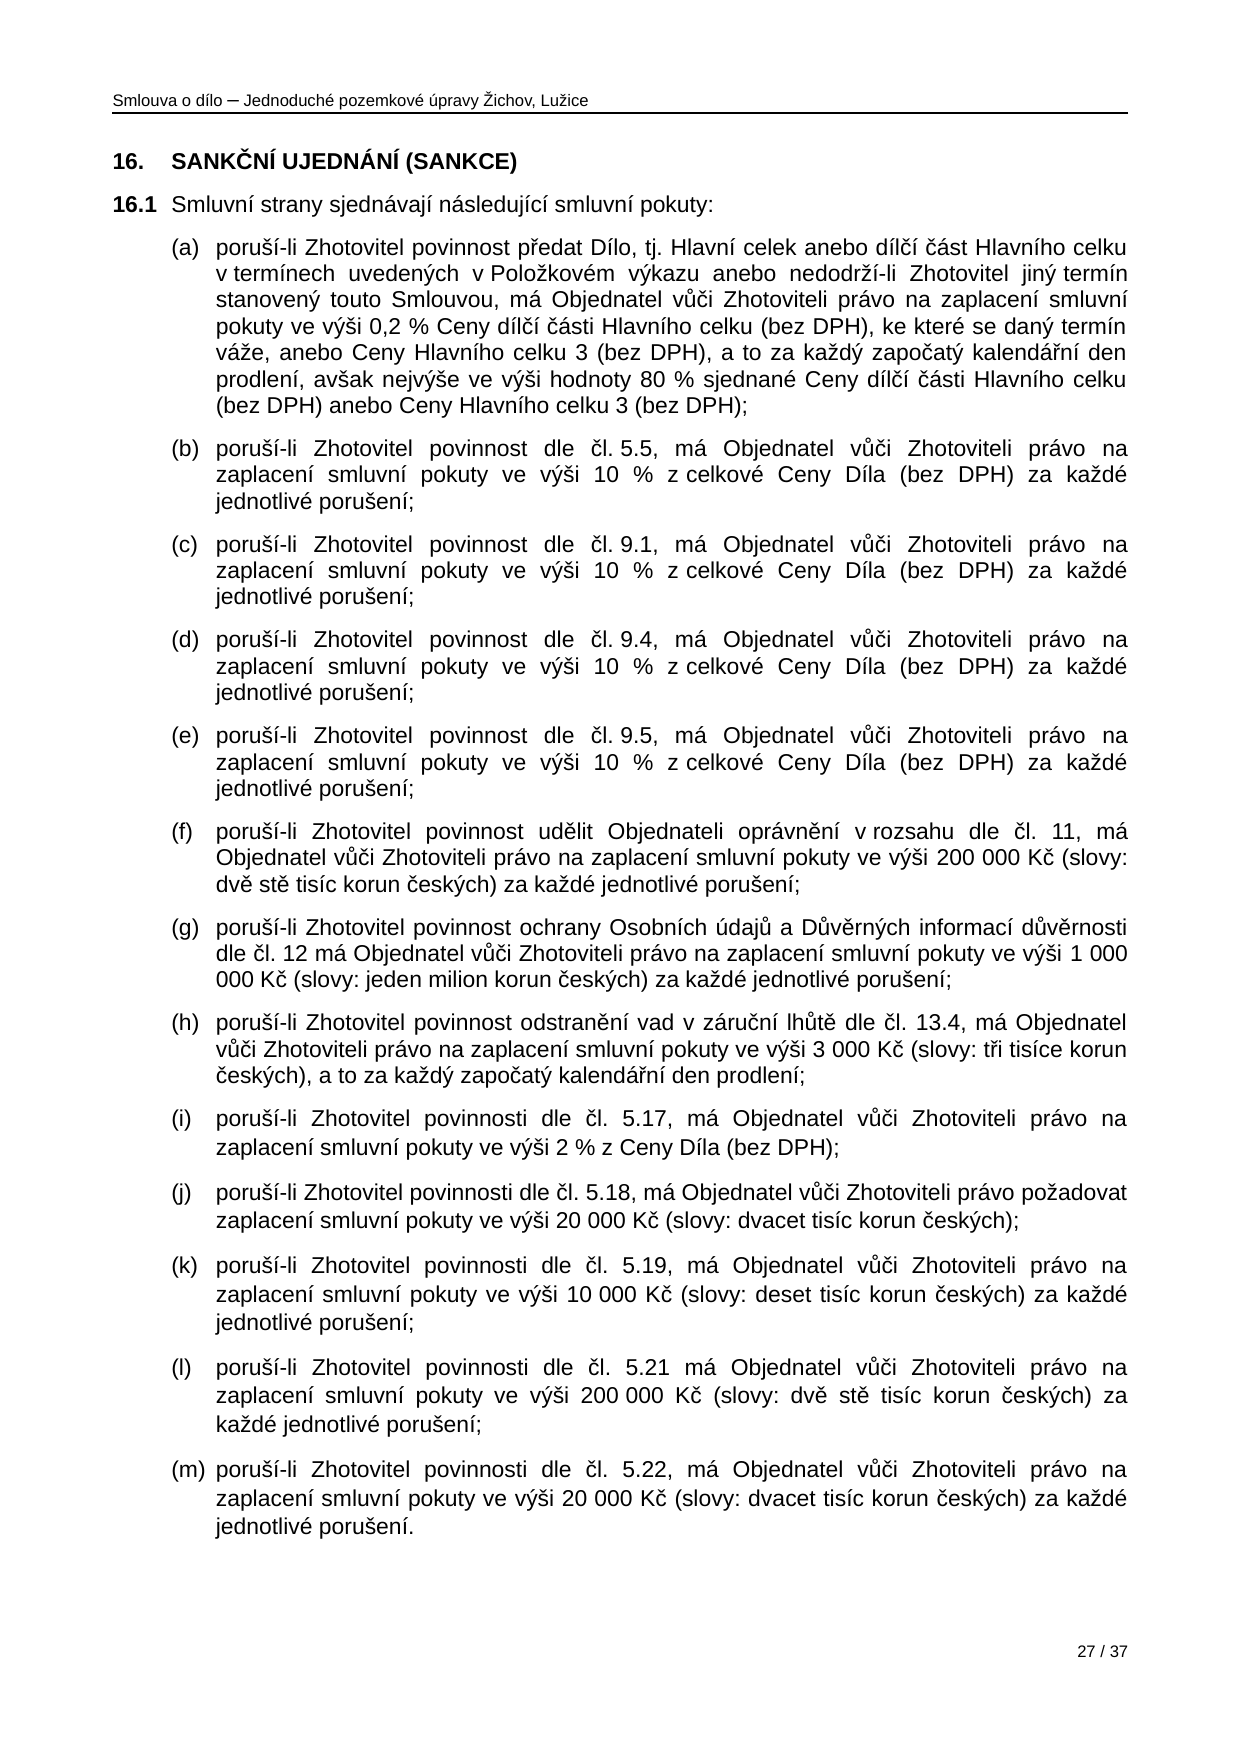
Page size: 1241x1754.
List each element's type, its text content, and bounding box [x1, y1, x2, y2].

text poruší-li Zhotovitel povinnosti dle čl. 5.18, má Objednatel vůči Zhotoviteli právo požadovat zaplacení smluvní pokuty ve výši 20 000 Kč (slovy: dvacet tisíc korun českých); [171, 1178, 1128, 1233]
text poruší-li Zhotovitel povinnost odstranění vad v záruční lhůtě dle čl. 13.4, má Objednatel vůči Zhotoviteli právo na zaplacení smluvní pokuty ve výši 3 000 Kč (slovy: tři tisíce korun českých), a to za každý započatý kalendářní den prodlení; [171, 1009, 1128, 1088]
list poruší-li Zhotovitel povinnost dle čl. 9.1, má Objednatel vůči Zhotoviteli právo na zaplacení smluvní pokuty ve výši 10 % z celkové Ceny Díla (bez DPH) za každé jednotlivé porušení; [171, 531, 1128, 610]
text poruší-li Zhotovitel povinnosti dle čl. 5.17, má Objednatel vůči Zhotoviteli právo na zaplacení smluvní pokuty ve výši 2 % z Ceny Díla (bez DPH); [171, 1105, 1128, 1160]
text poruší-li Zhotovitel povinnosti dle čl. 5.21 má Objednatel vůči Zhotoviteli právo na zaplacení smluvní pokuty ve výši 200 000 Kč (slovy: dvě stě tisíc korun českých) za každé jednotlivé porušení; [171, 1354, 1128, 1437]
text Smluvní strany sjednávají následující smluvní pokuty: [112, 191, 1128, 217]
text Sankční ujednání (SANKCE) [112, 148, 1128, 174]
list poruší-li Zhotovitel povinnost dle čl. 9.5, má Objednatel vůči Zhotoviteli právo na zaplacení smluvní pokuty ve výši 10 % z celkové Ceny Díla (bez DPH) za každé jednotlivé porušení; [171, 722, 1128, 801]
list poruší-li Zhotovitel povinnost předat Dílo, tj. Hlavní celek anebo dílčí část Hlavního celku v termínech uvedených v Položkovém výkazu anebo nedodrží-li Zhotovitel jiný termín stanovený touto Smlouvou, má Objednatel vůči Zhotoviteli právo na zaplacení smluvní pokuty ve výši 0,2 % Ceny dílčí části Hlavního celku (bez DPH), ke které se daný termín váže, anebo Ceny Hlavního celku 3 (bez DPH), a to za každý započatý kalendářní den prodlení, avšak nejvýše ve výši hodnoty 80 % sjednané Ceny dílčí části Hlavního celku (bez DPH) anebo Ceny Hlavního celku 3 (bez DPH); [171, 234, 1128, 418]
text poruší-li Zhotovitel povinnosti dle čl. 5.19, má Objednatel vůči Zhotoviteli právo na zaplacení smluvní pokuty ve výši 10 000 Kč (slovy: deset tisíc korun českých) za každé jednotlivé porušení; [171, 1252, 1128, 1335]
list poruší-li Zhotovitel povinnost dle čl. 9.4, má Objednatel vůči Zhotoviteli právo na zaplacení smluvní pokuty ve výši 10 % z celkové Ceny Díla (bez DPH) za každé jednotlivé porušení; [171, 626, 1128, 705]
list poruší-li Zhotovitel povinnost dle čl. 5.5, má Objednatel vůči Zhotoviteli právo na zaplacení smluvní pokuty ve výši 10 % z celkové Ceny Díla (bez DPH) za každé jednotlivé porušení; [171, 435, 1128, 514]
text poruší-li Zhotovitel povinnost udělit Objednateli oprávnění v rozsahu dle čl. 11, má Objednatel vůči Zhotoviteli právo na zaplacení smluvní pokuty ve výši 200 000 Kč (slovy: dvě stě tisíc korun českých) za každé jednotlivé porušení; [171, 818, 1128, 897]
text poruší-li Zhotovitel povinnost ochrany Osobních údajů a Důvěrných informací důvěrnosti dle čl. 12 má Objednatel vůči Zhotoviteli právo na zaplacení smluvní pokuty ve výši 1 000 000 Kč (slovy: jeden milion korun českých) za každé jednotlivé porušení; [171, 913, 1128, 993]
text poruší-li Zhotovitel povinnosti dle čl. 5.22, má Objednatel vůči Zhotoviteli právo na zaplacení smluvní pokuty ve výši 20 000 Kč (slovy: dvacet tisíc korun českých) za každé jednotlivé porušení. [171, 1456, 1128, 1539]
